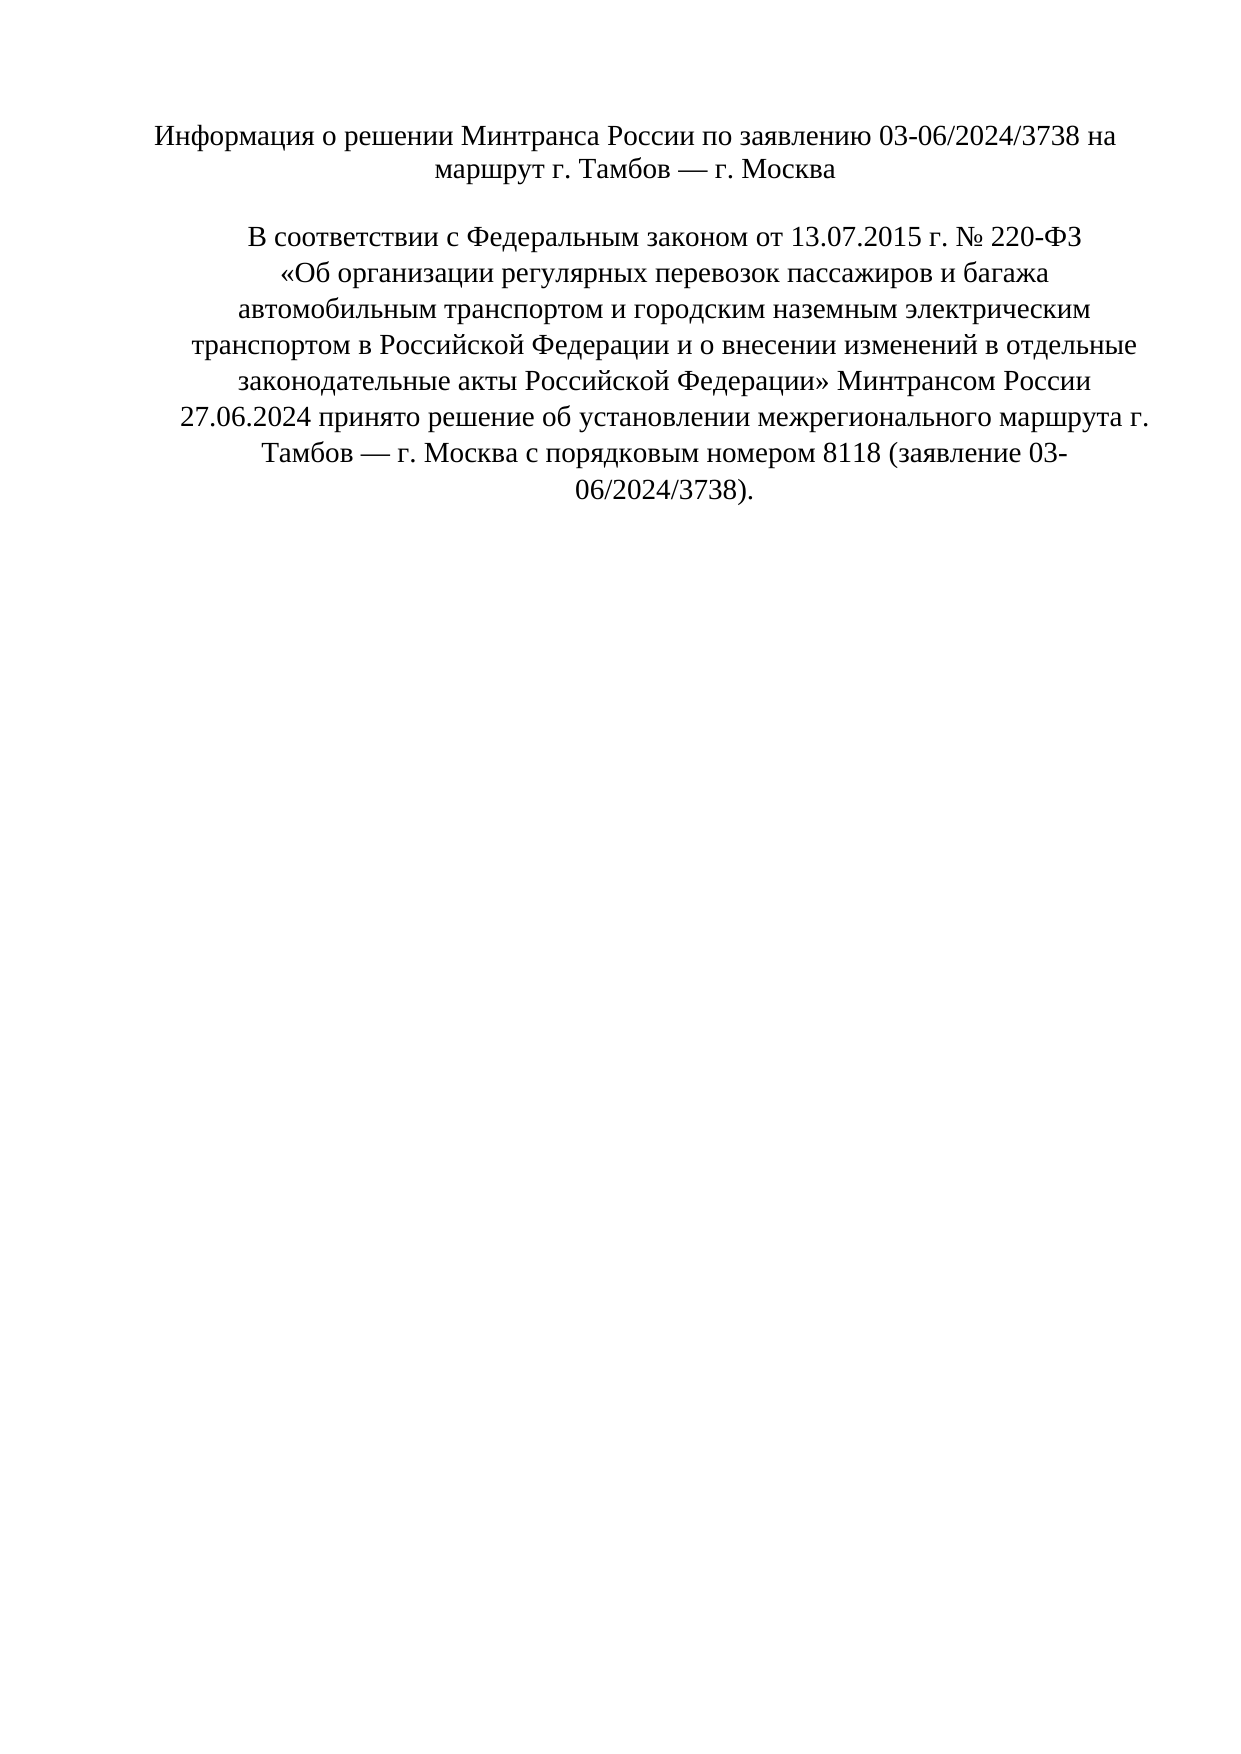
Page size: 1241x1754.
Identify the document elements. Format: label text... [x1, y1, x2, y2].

text В соответствии с Федеральным законом от 13.07.2015 г. № 220-ФЗ «Об организации регулярных перевозок пассажиров и багажа автомобильным транспортом и городским наземным электрическим транспортом в Российской Федерации и о внесении изменений в отдельные законодательные акты Российской Федерации» Минтрансом России 27.06.2024 принято решение об установлении межрегионального маршрута г. Тамбов — г. Москва с порядковым номером 8118 (заявление 03-06/2024/3738). [177, 219, 1152, 505]
text Информация о решении Минтранса России по заявлению 03-06/2024/3738 на маршрут г. Тамбов — г. Москва [118, 118, 1152, 185]
